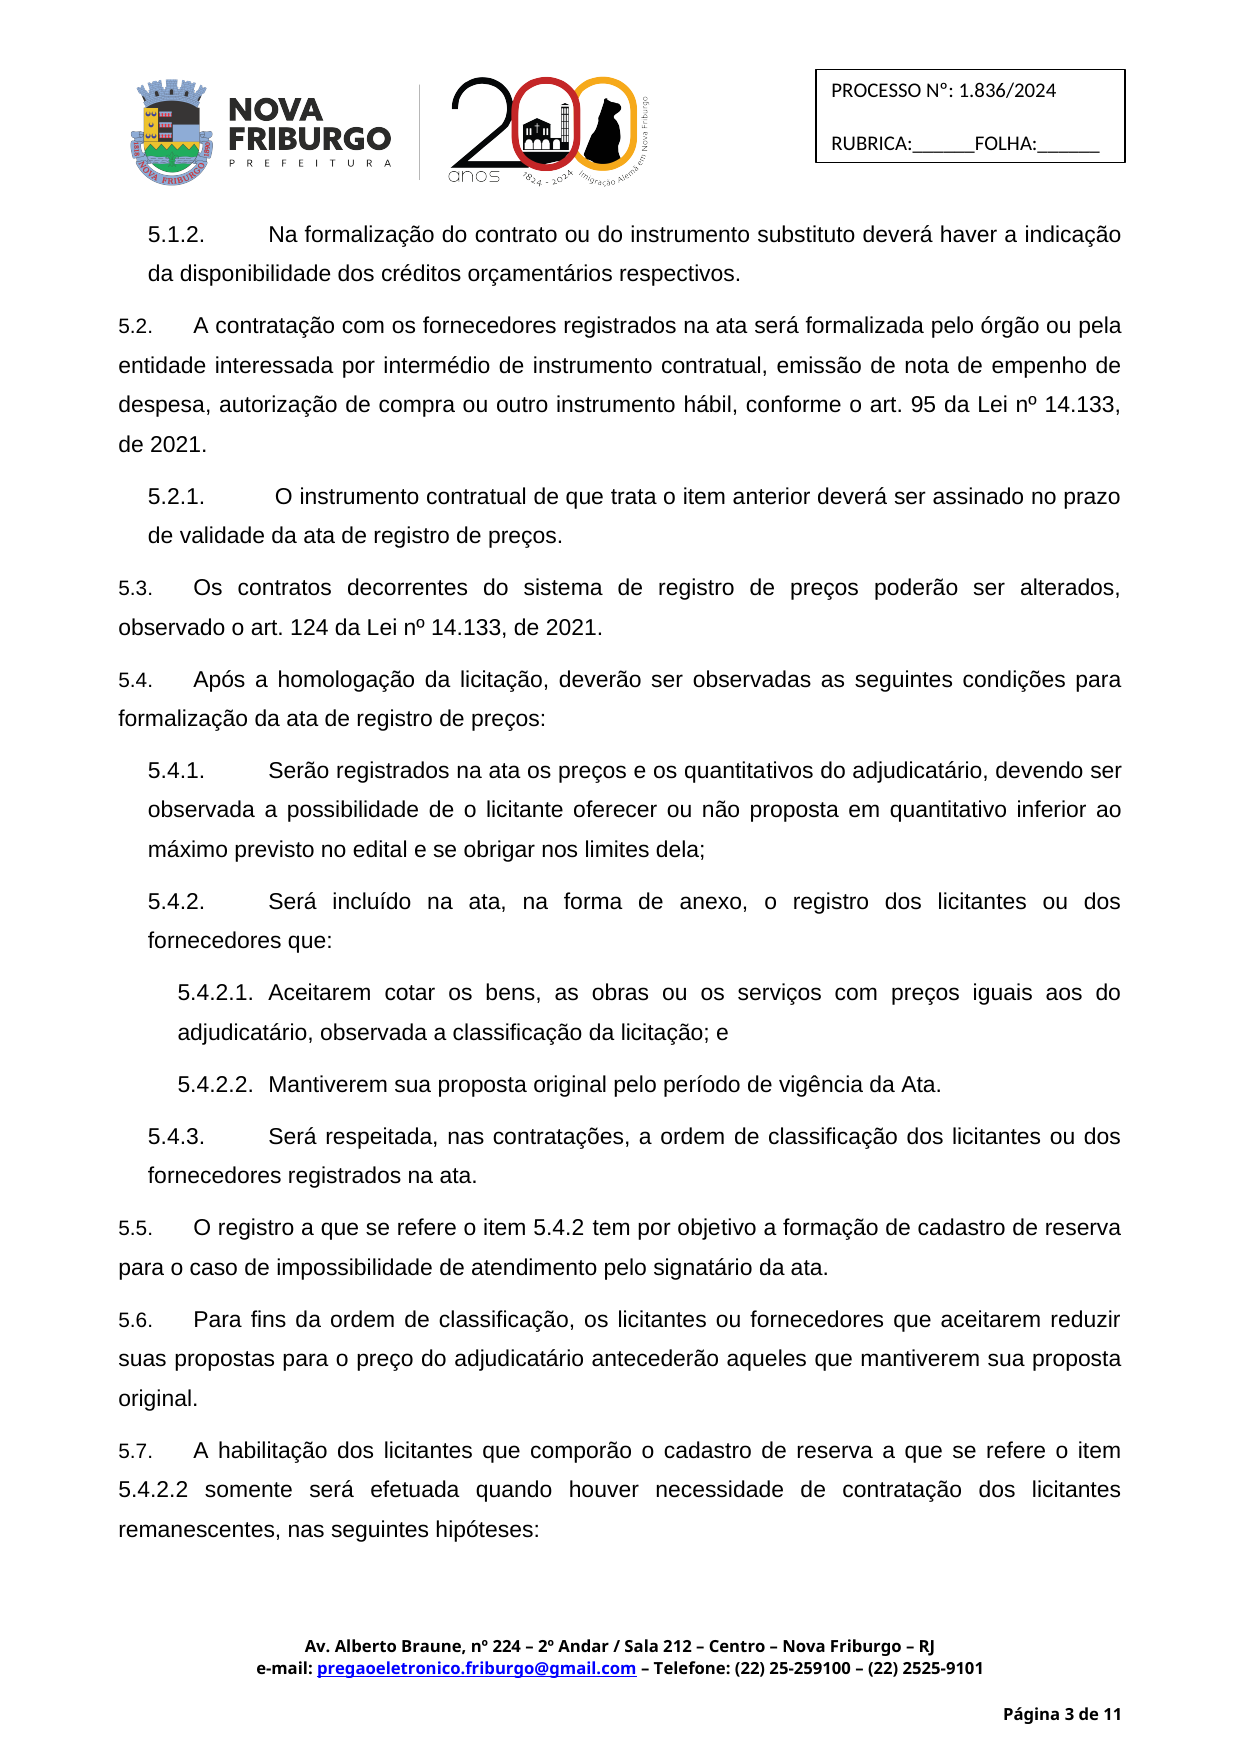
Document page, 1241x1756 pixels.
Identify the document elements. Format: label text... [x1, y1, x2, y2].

list O instrumento contratual de que trata o item anterior deverá ser assinado no prazo de validade da ata de registro de preços. [148, 483, 1122, 548]
picture [103, 44, 681, 215]
list Mantiverem sua proposta original pelo período de vigência da Ata. [177, 1071, 1122, 1097]
list Na formalização do contrato ou do instrumento substituto deverá haver a indicação da disponibilidade dos créditos orçamentários respectivos. [148, 221, 1122, 287]
list Aceitarem cotar os bens, as obras ou os serviços com preços iguais aos do adjudicatário, observada a classificação da licitação; e [177, 979, 1122, 1045]
list Será respeitada, nas contratações, a ordem de classificação dos licitantes ou dos fornecedores registrados na ata. [148, 1123, 1122, 1189]
list Para fins da ordem de classificação, os licitantes ou fornecedores que aceitarem reduzir suas propostas para o preço do adjudicatário antecederão aqueles que mantiverem sua proposta original. [118, 1306, 1122, 1411]
list Após a homologação da licitação, deverão ser observadas as seguintes condições para formalização da ata de registro de preços: [118, 666, 1122, 731]
list Será incluído na ata, na forma de anexo, o registro dos licitantes ou dos fornecedores que: [148, 888, 1122, 954]
list Os contratos decorrentes do sistema de registro de preços poderão ser alterados, observado o art. 124 da Lei nº 14.133, de 2021. [118, 574, 1122, 640]
list Serão registrados na ata os preços e os quantitativos do adjudicatário, devendo ser observada a possibilidade de o licitante oferecer ou não proposta em quantitativo inferior ao máximo previsto no edital e se obrigar nos limites dela; [148, 757, 1122, 862]
list A contratação com os fornecedores registrados na ata será formalizada pelo órgão ou pela entidade interessada por intermédio de instrumento contratual, emissão de nota de empenho de despesa, autorização de compra ou outro instrumento hábil, conforme o art. 95 da Lei nº 14.133, de 2021. [118, 312, 1122, 457]
list A habilitação dos licitantes que comporão o cadastro de reserva a que se refere o item 5.4.2.2 somente será efetuada quando houver necessidade de contratação dos licitantes remanescentes, nas seguintes hipóteses: [118, 1437, 1122, 1542]
list O registro a que se refere o item 5.4.2 tem por objetivo a formação de cadastro de reserva para o caso de impossibilidade de atendimento pelo signatário da ata. [118, 1214, 1122, 1280]
